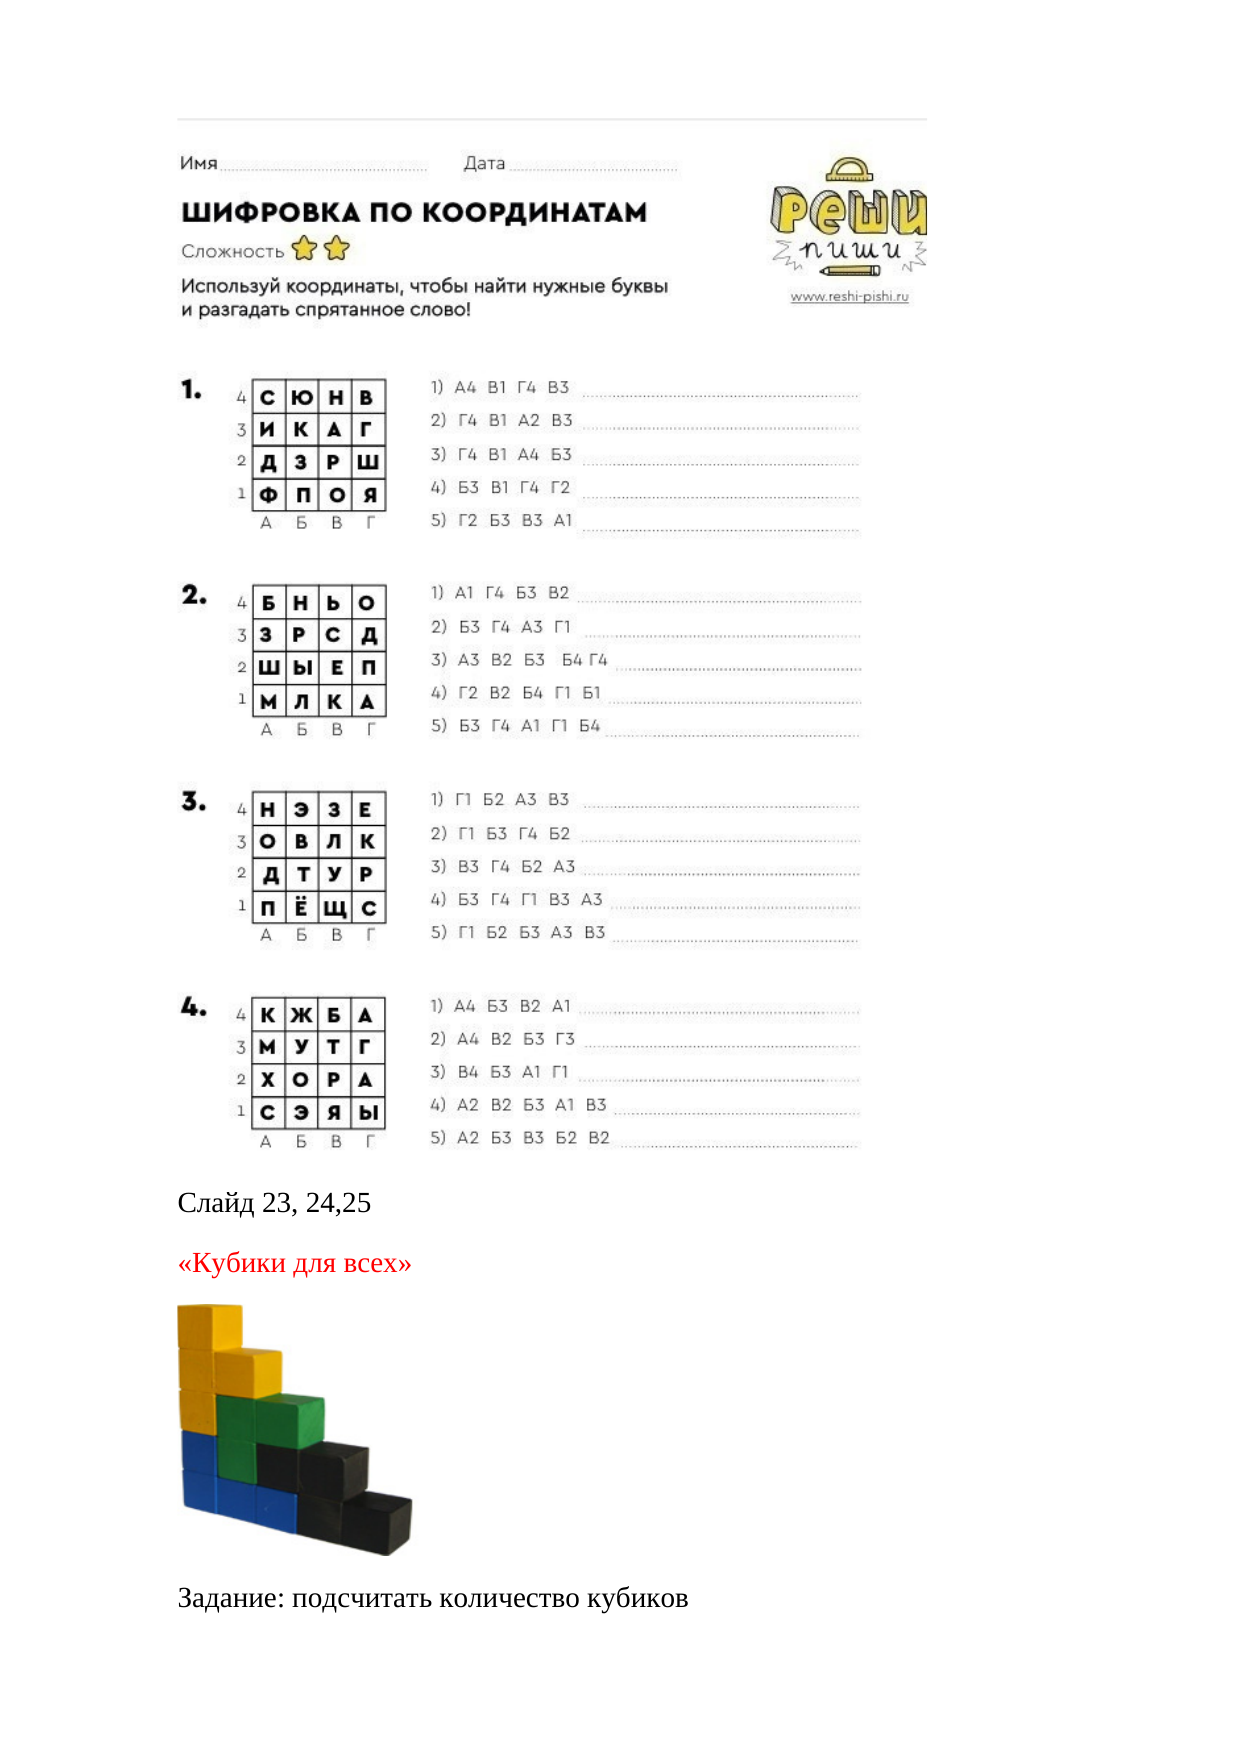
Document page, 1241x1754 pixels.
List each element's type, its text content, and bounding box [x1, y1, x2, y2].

picture [177, 1304, 421, 1556]
text Слайд 23, 24,25 [177, 1186, 1152, 1219]
text Задание: подсчитать количество кубиков [177, 1580, 1152, 1614]
picture [177, 118, 928, 1161]
text «Кубики для всех» [177, 1245, 1152, 1278]
